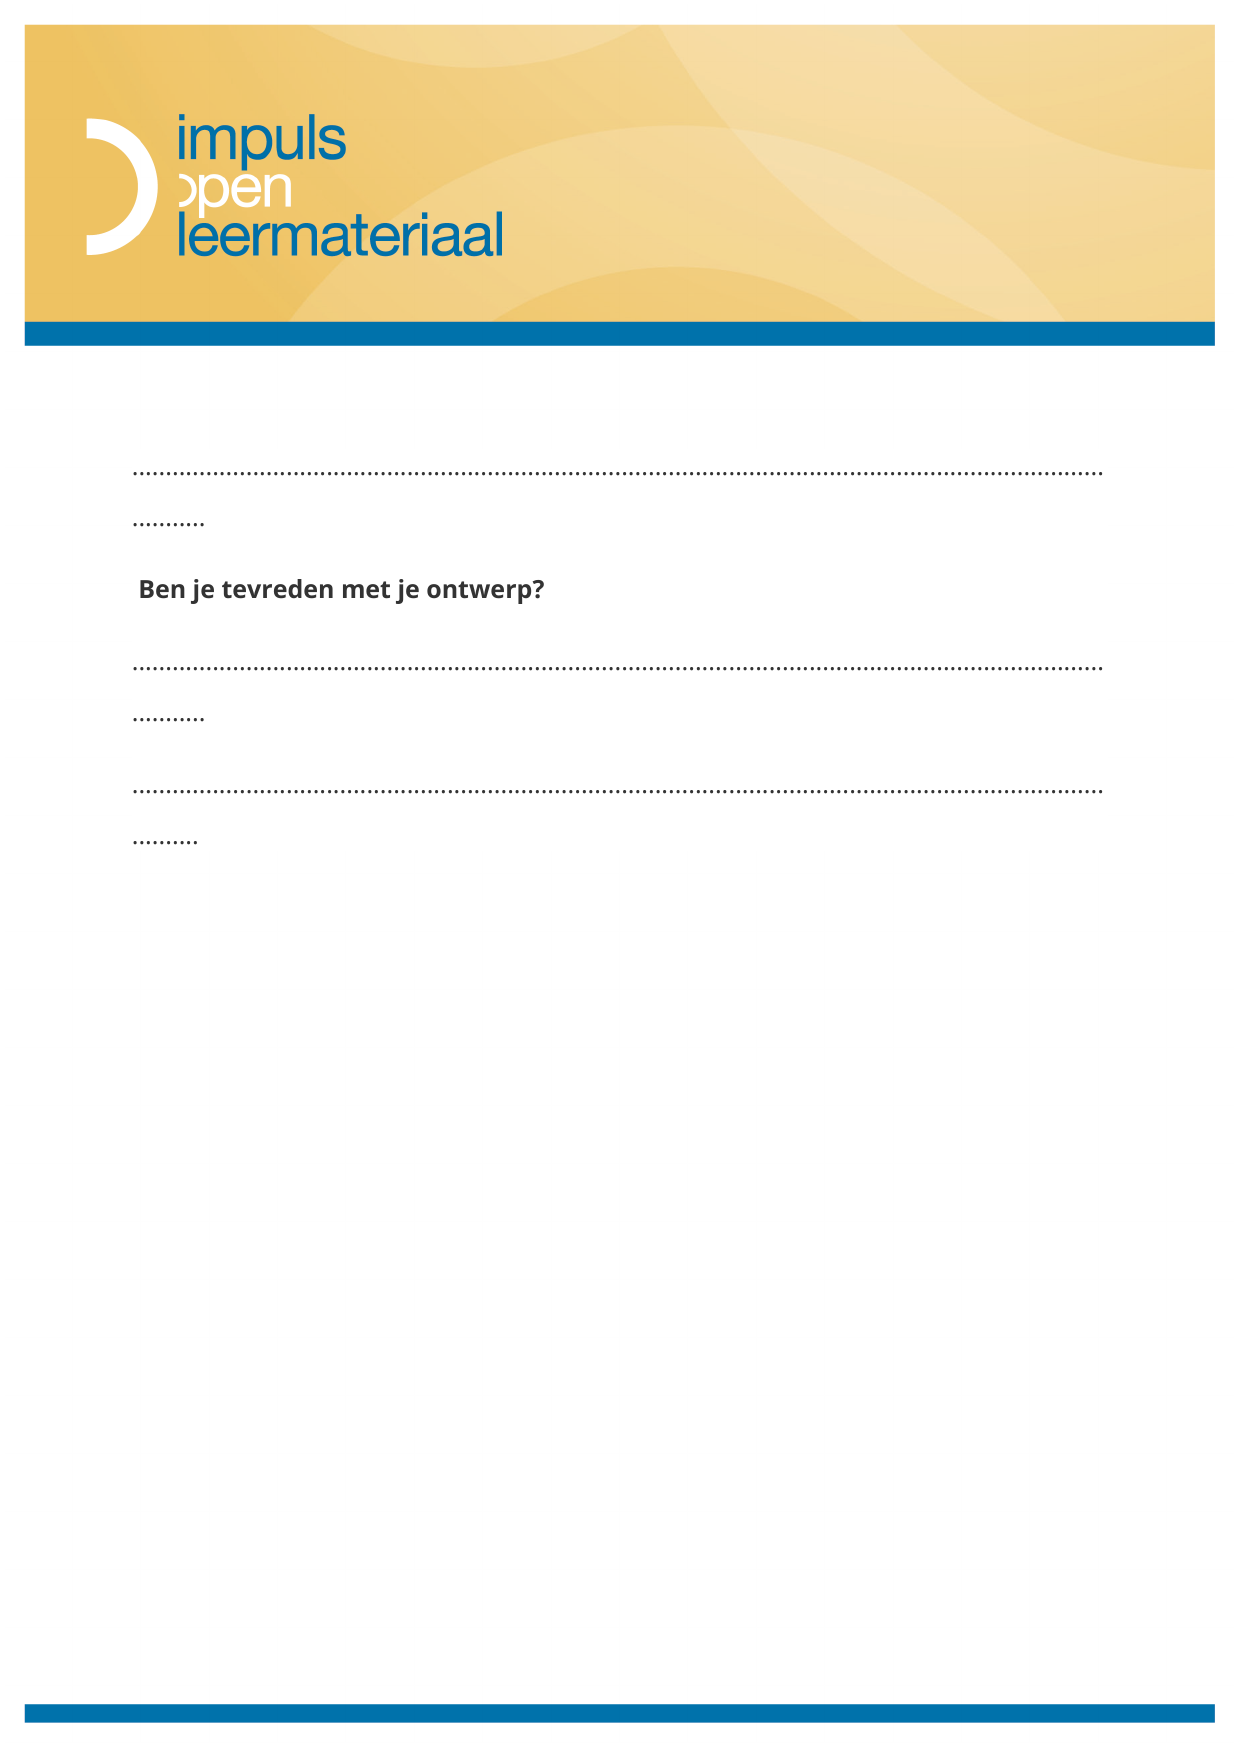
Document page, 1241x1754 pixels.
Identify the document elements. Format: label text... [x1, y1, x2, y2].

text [132, 449, 1108, 534]
text ........................................................................................................................................................... [132, 766, 1108, 851]
picture [4, 4, 1235, 1743]
text Ben je tevreden met je ontwerp? [132, 572, 1108, 606]
